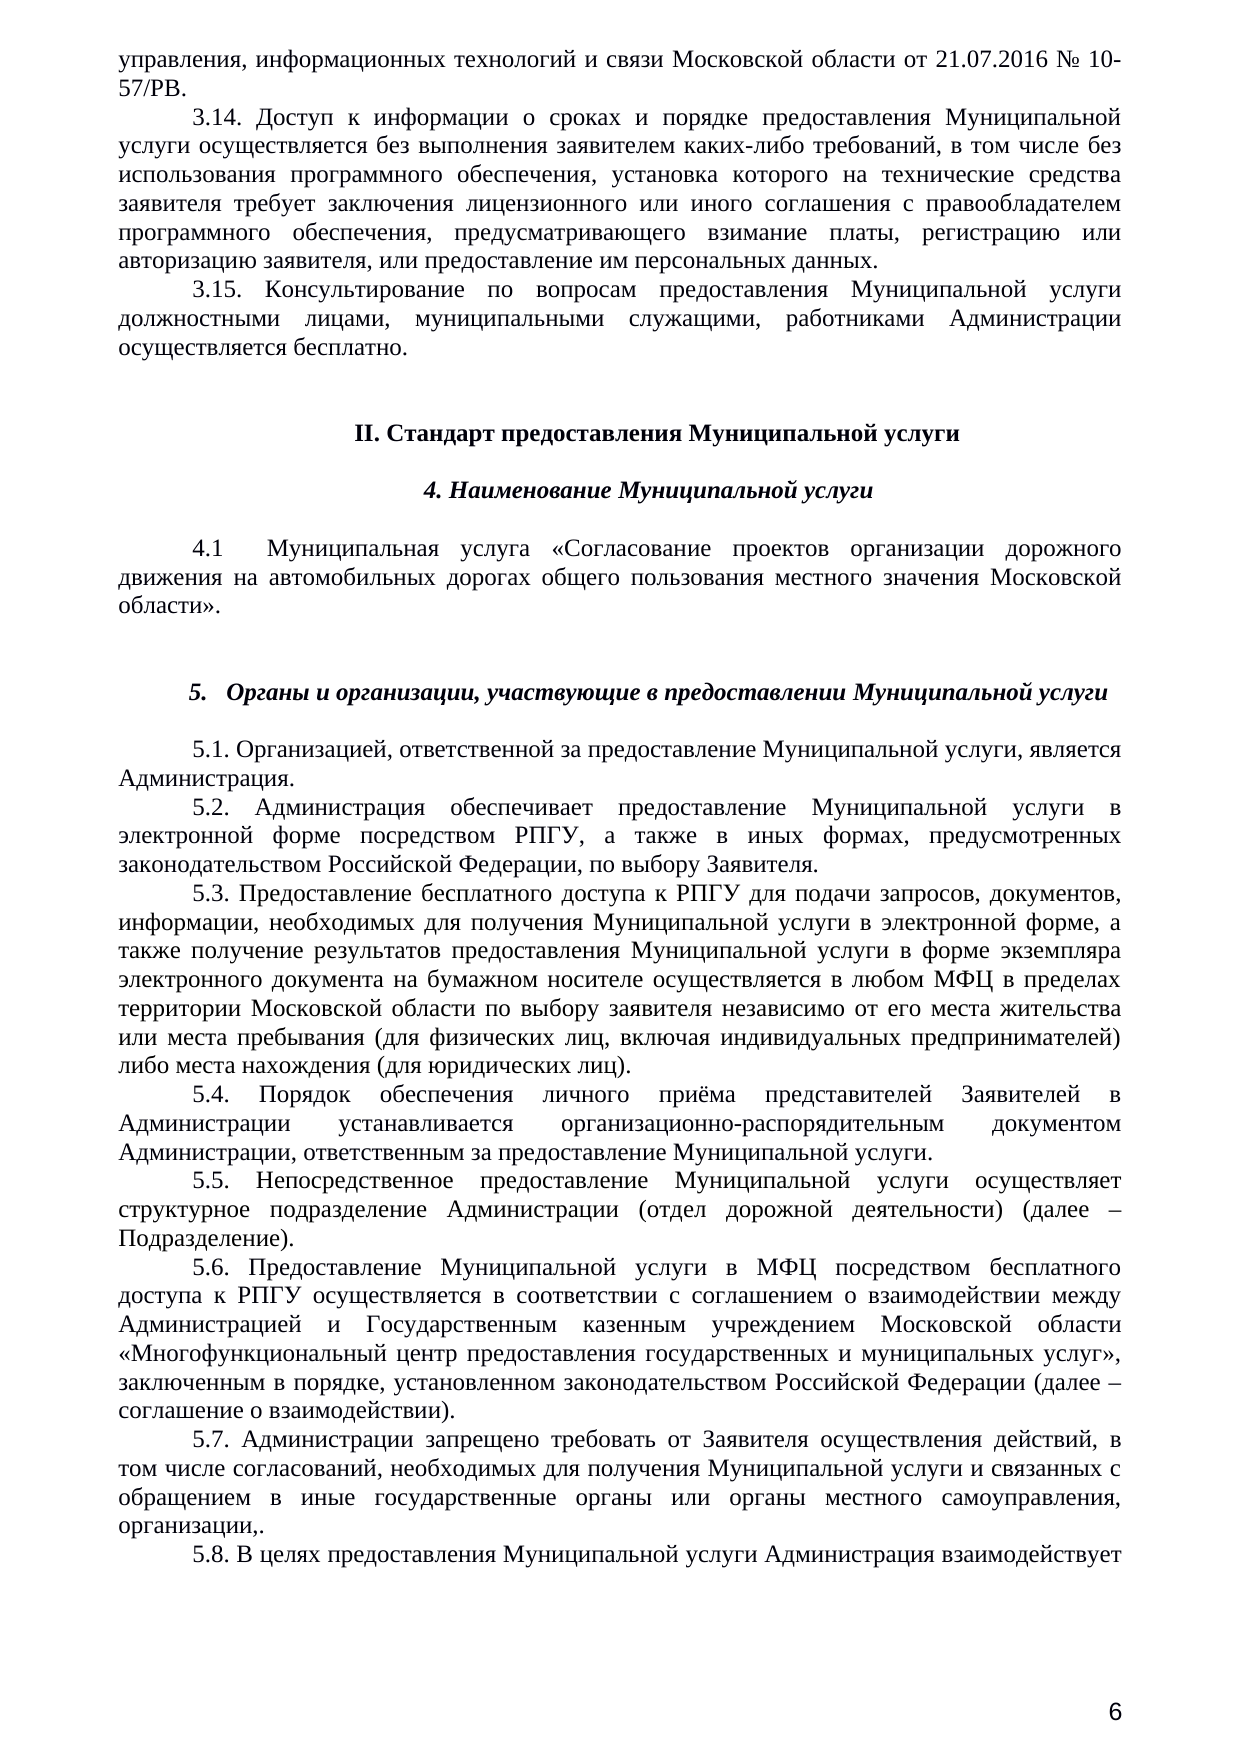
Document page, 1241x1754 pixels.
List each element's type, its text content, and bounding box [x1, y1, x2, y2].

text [118, 44, 1122, 102]
text 5.2. Администрация обеспечивает предоставление Муниципальной услуги в электронной форме посредством РПГУ, а также в иных формах, предусмотренных законодательством Российской Федерации, по выбору Заявителя. [118, 792, 1122, 878]
text 3.14. Доступ к информации о сроках и порядке предоставления Муниципальной услуги осуществляется без выполнения заявителем каких-либо требований, в том числе без использования программного обеспечения, установка которого на технические средства заявителя требует заключения лицензионного или иного соглашения с правообладателем программного обеспечения, предусматривающего взимание платы, регистрацию или авторизацию заявителя, или предоставление им персональных данных. [118, 102, 1122, 274]
text 5.1. Организацией, ответственной за предоставление Муниципальной услуги, является Администрация. [118, 734, 1122, 792]
text II. Стандарт предоставления Муниципальной услуги [118, 418, 1122, 447]
list Муниципальная услуга «Согласование проектов организации дорожного движения на автомобильных дорогах общего пользования местного значения Московской области». [118, 533, 1122, 619]
text 4. Наименование Муниципальной услуги [177, 476, 1122, 504]
text 5.4. Порядок обеспечения личного приёма представителей Заявителей в Администрации устанавливается организационно-распорядительным документом Администрации, ответственным за предоставление Муниципальной услуги. [118, 1079, 1122, 1166]
text 3.15. Консультирование по вопросам предоставления Муниципальной услуги должностными лицами, муниципальными служащими, работниками Администрации осуществляется бесплатно. [118, 274, 1122, 361]
text 5.6. Предоставление Муниципальной услуги в МФЦ посредством бесплатного доступа к РПГУ осуществляется в соответствии с соглашением о взаимодействии между Администрацией и Государственным казенным учреждением Московской области «Многофункциональный центр предоставления государственных и муниципальных услуг», заключенным в порядке, установленном законодательством Российской Федерации (далее – соглашение о взаимодействии). [118, 1252, 1122, 1424]
list Органы и организации, участвующие в предоставлении Муниципальной услуги [177, 677, 1122, 706]
text 5.3. Предоставление бесплатного доступа к РПГУ для подачи запросов, документов, информации, необходимых для получения Муниципальной услуги в электронной форме, а также получение результатов предоставления Муниципальной услуги в форме экземпляра электронного документа на бумажном носителе осуществляется в любом МФЦ в пределах территории Московской области по выбору заявителя независимо от его места жительства или места пребывания (для физических лиц, включая индивидуальных предпринимателей) либо места нахождения (для юридических лиц). [118, 878, 1122, 1079]
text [192, 1539, 1122, 1568]
text 5.7. Администрации запрещено требовать от Заявителя осуществления действий, в том числе согласований, необходимых для получения Муниципальной услуги и связанных с обращением в иные государственные органы или органы местного самоуправления, организации,. [118, 1424, 1122, 1539]
text 5.5. Непосредственное предоставление Муниципальной услуги осуществляет структурное подразделение Администрации (отдел дорожной деятельности) (далее – Подразделение). [118, 1166, 1122, 1252]
